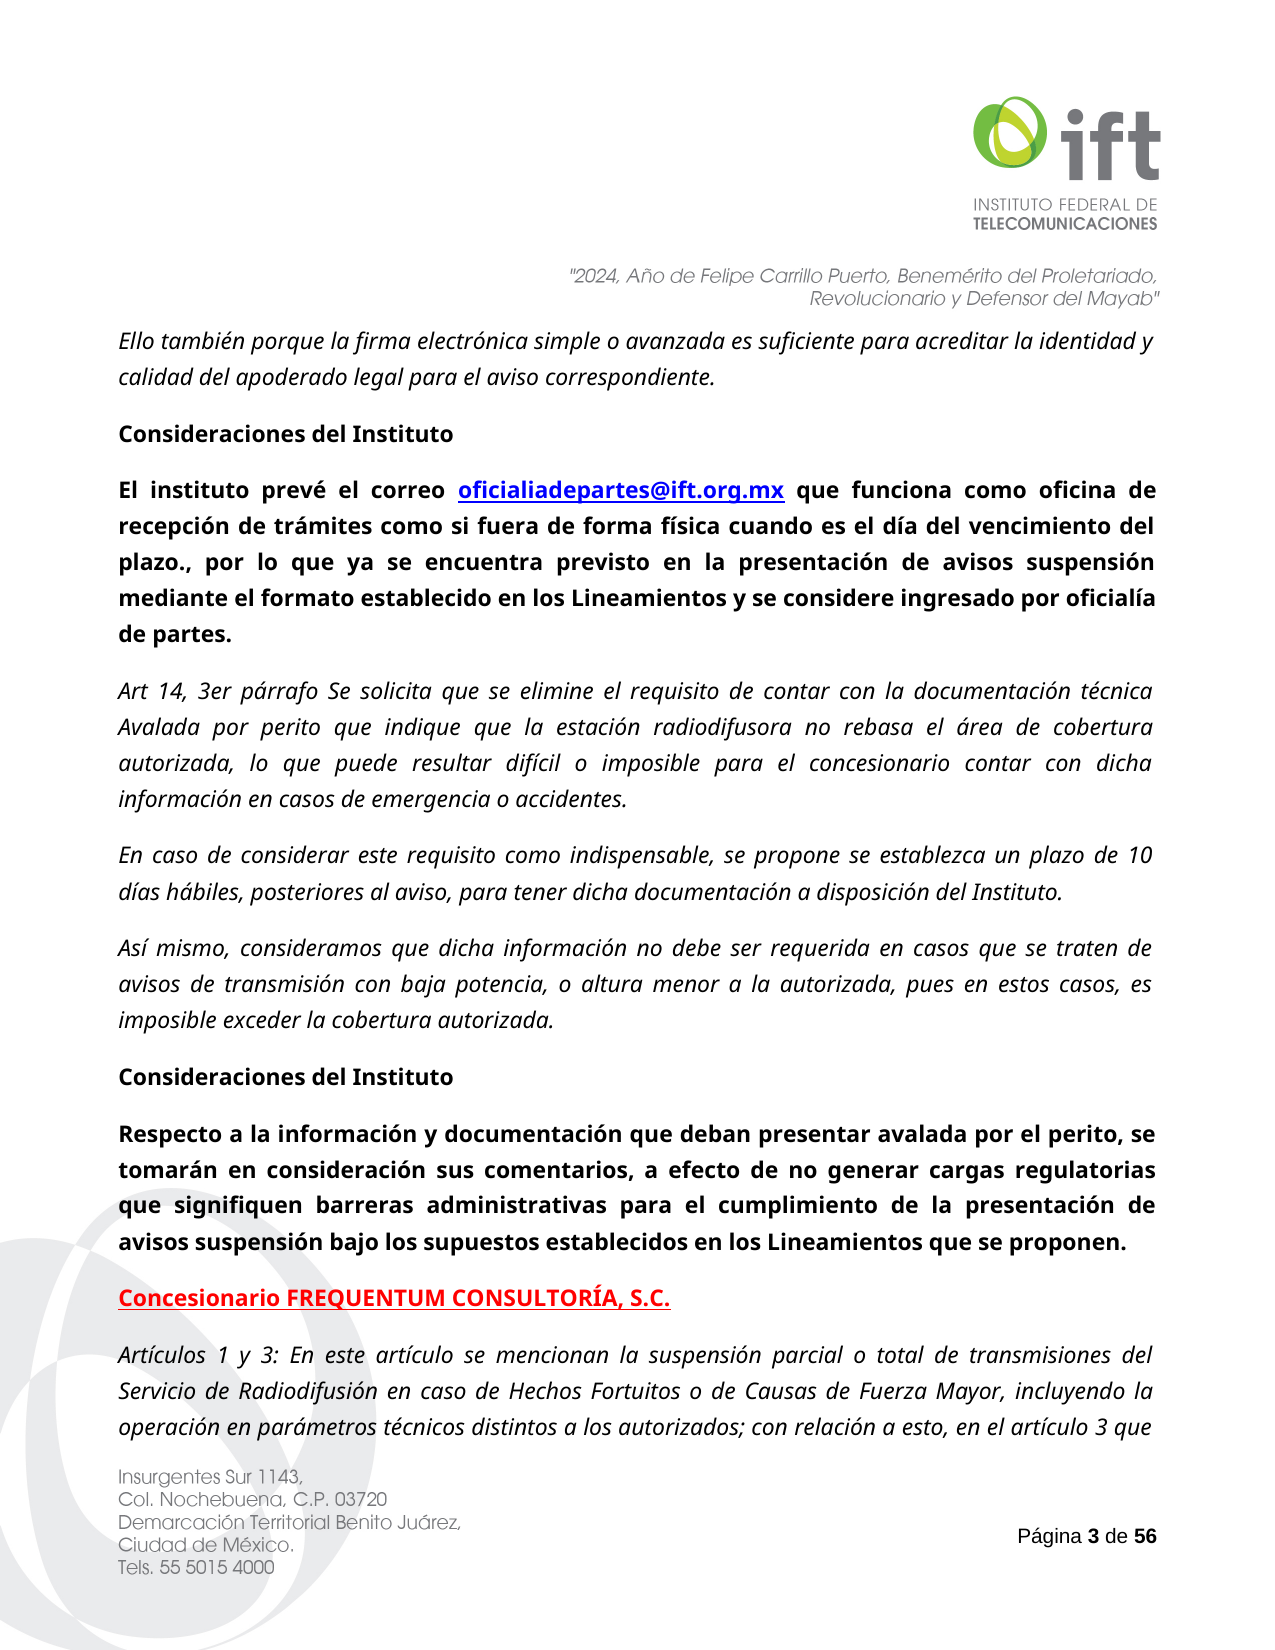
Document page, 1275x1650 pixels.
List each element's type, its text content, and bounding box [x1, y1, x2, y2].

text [118, 1339, 1157, 1442]
text El instituto prevé el correo oficialiadepartes@ift.org.mx que funciona como oficina de recepción de trámites como si fuera de forma física cuando es el día del vencimiento del plazo., por lo que ya se encuentra previsto en la presentación de avisos suspensión mediante el formato establecido en los Lineamientos y se considere ingresado por oficialía de partes. [118, 474, 1157, 649]
text Art 14, 3er párrafo Se solicita que se elimine el requisito de contar con la documentación técnica Avalada por perito que indique que la estación radiodifusora no rebasa el área de cobertura autorizada, lo que puede resultar difícil o imposible para el concesionario contar con dicha información en casos de emergencia o accidentes. [118, 675, 1157, 814]
text Respecto a la información y documentación que deban presentar avalada por el perito, se tomarán en consideración sus comentarios, a efecto de no generar cargas regulatorias que signifiquen barreras administrativas para el cumplimiento de la presentación de avisos suspensión bajo los supuestos establecidos en los Lineamientos que se proponen. [118, 1118, 1157, 1257]
text En caso de considerar este requisito como indispensable, se propone se establezca un plazo de 10 días hábiles, posteriores al aviso, para tener dicha documentación a disposición del Instituto. [118, 839, 1157, 907]
text Ello también porque la firma electrónica simple o avanzada es suficiente para acreditar la identidad y calidad del apoderado legal para el aviso correspondiente. [118, 325, 1157, 392]
text Consideraciones del Instituto [118, 1061, 1157, 1092]
text Así mismo, consideramos que dicha información no debe ser requerida en casos que se traten de avisos de transmisión con baja potencia, o altura menor a la autorizada, pues en estos casos, es imposible exceder la cobertura autorizada. [118, 932, 1157, 1035]
text Consideraciones del Instituto [118, 418, 1157, 449]
text Concesionario FREQUENTUM CONSULTORÍA, S.C. [118, 1282, 1157, 1313]
picture [0, 0, 1275, 1650]
